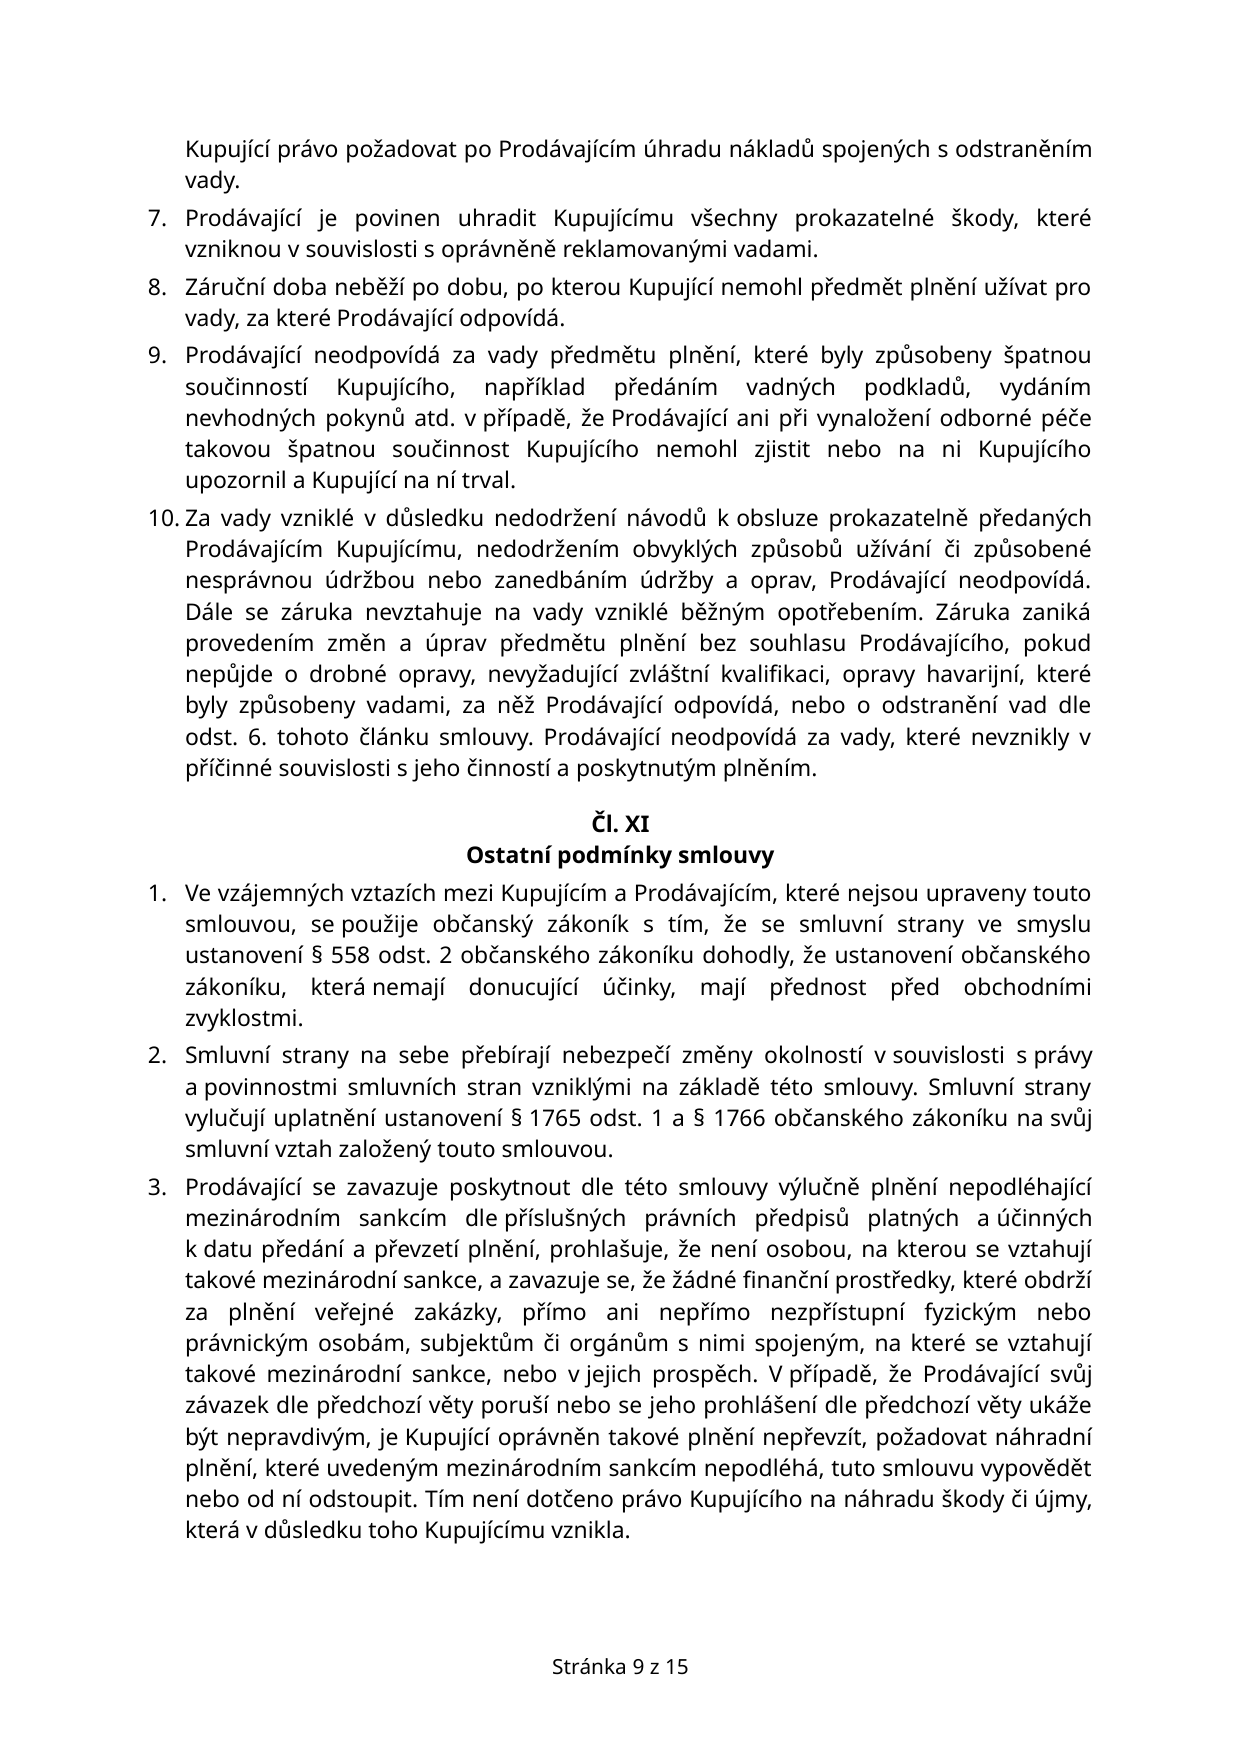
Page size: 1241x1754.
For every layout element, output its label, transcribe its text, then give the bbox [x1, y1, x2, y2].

subtitle Ve vzájemných vztazích mezi Kupujícím a Prodávajícím, které nejsou upraveny touto smlouvou, se použije občanský zákoník s tím, že se smluvní strany ve smyslu ustanovení § 558 odst. 2 občanského zákoníku dohodly, že ustanovení občanského zákoníku, která nemají donucující účinky, mají přednost před obchodními zvyklostmi. [148, 877, 1093, 1033]
subtitle Záruční doba neběží po dobu, po kterou Kupující nemohl předmět plnění užívat pro vady, za které Prodávající odpovídá. [148, 270, 1093, 333]
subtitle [148, 133, 1093, 195]
subtitle Prodávající se zavazuje poskytnout dle této smlouvy výlučně plnění nepodléhající mezinárodním sankcím dle příslušných právních předpisů platných a účinných k datu předání a převzetí plnění, prohlašuje, že není osobou, na kterou se vztahují takové mezinárodní sankce, a zavazuje se, že žádné finanční prostředky, které obdrží za plnění veřejné zakázky, přímo ani nepřímo nezpřístupní fyzickým nebo právnickým osobám, subjektům či orgánům s nimi spojeným, na které se vztahují takové mezinárodní sankce, nebo v jejich prospěch. V případě, že Prodávající svůj závazek dle předchozí věty poruší nebo se jeho prohlášení dle předchozí věty ukáže být nepravdivým, je Kupující oprávněn takové plnění nepřevzít, požadovat náhradní plnění, které uvedeným mezinárodním sankcím nepodléhá, tuto smlouvu vypovědět nebo od ní odstoupit. Tím není dotčeno právo Kupujícího na náhradu škody či újmy, která v důsledku toho Kupujícímu vznikla. [148, 1170, 1093, 1545]
subtitle Čl. XI [148, 808, 1093, 839]
subtitle Za vady vzniklé v důsledku nedodržení návodů k obsluze prokazatelně předaných Prodávajícím Kupujícímu, nedodržením obvyklých způsobů užívání či způsobené nesprávnou údržbou nebo zanedbáním údržby a oprav, Prodávající neodpovídá. Dále se záruka nevztahuje na vady vzniklé běžným opotřebením. Záruka zaniká provedením změn a úprav předmětu plnění bez souhlasu Prodávajícího, pokud nepůjde o drobné opravy, nevyžadující zvláštní kvalifikaci, opravy havarijní, které byly způsobeny vadami, za něž Prodávající odpovídá, nebo o odstranění vad dle odst. 6. tohoto článku smlouvy. Prodávající neodpovídá za vady, které nevznikly v příčinné souvislosti s jeho činností a poskytnutým plněním. [148, 502, 1093, 783]
subtitle Ostatní podmínky smlouvy [148, 839, 1093, 870]
subtitle Prodávající je povinen uhradit Kupujícímu všechny prokazatelné škody, které vzniknou v souvislosti s oprávněně reklamovanými vadami. [148, 202, 1093, 264]
subtitle Prodávající neodpovídá za vady předmětu plnění, které byly způsobeny špatnou součinností Kupujícího, například předáním vadných podkladů, vydáním nevhodných pokynů atd. v případě, že Prodávající ani při vynaložení odborné péče takovou špatnou součinnost Kupujícího nemohl zjistit nebo na ni Kupujícího upozornil a Kupující na ní trval. [148, 339, 1093, 495]
subtitle Smluvní strany na sebe přebírají nebezpečí změny okolností v souvislosti s právy a povinnostmi smluvních stran vzniklými na základě této smlouvy. Smluvní strany vylučují uplatnění ustanovení § 1765 odst. 1 a § 1766 občanského zákoníku na svůj smluvní vztah založený touto smlouvou. [148, 1039, 1093, 1164]
